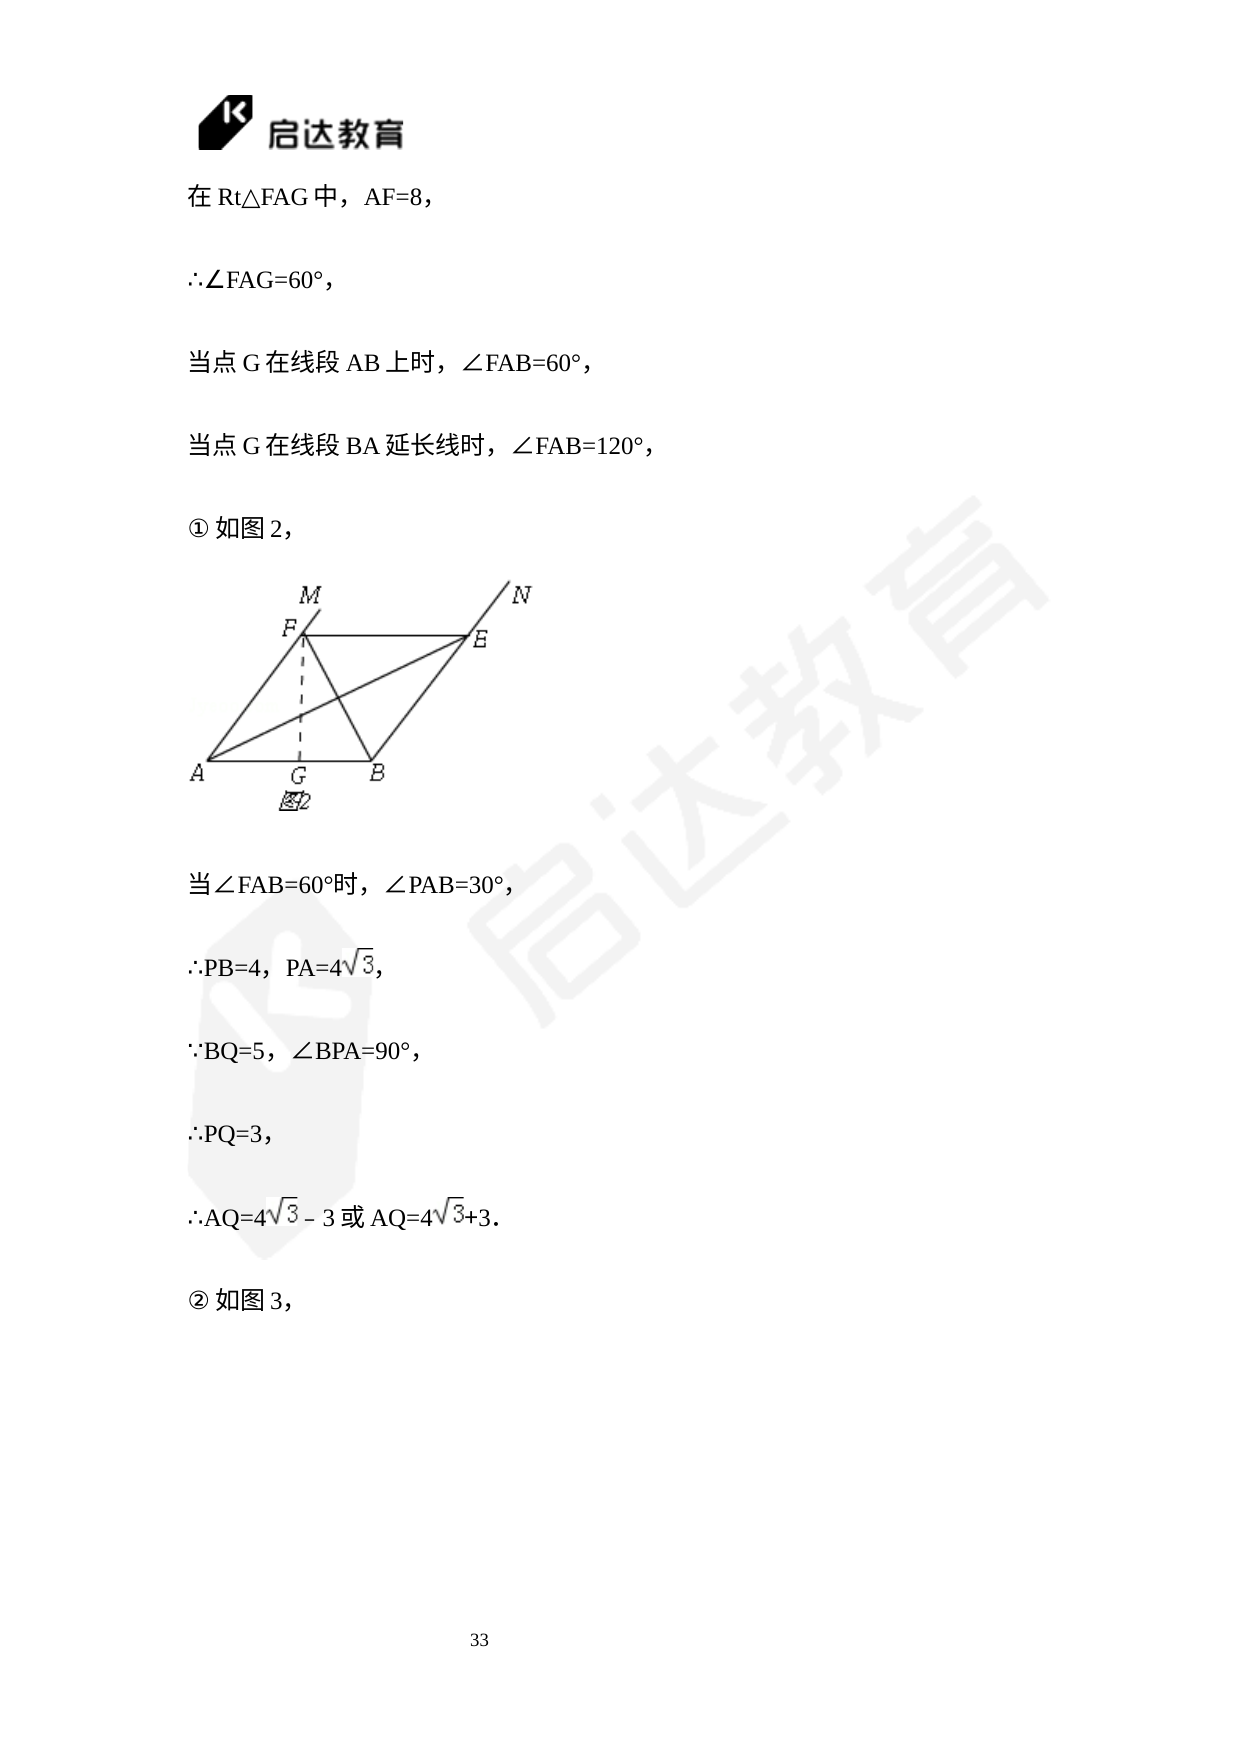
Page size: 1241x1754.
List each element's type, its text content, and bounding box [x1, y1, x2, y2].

picture [432, 1197, 464, 1226]
text ∵BQ=5，∠BPA=90°， [187, 1016, 1053, 1081]
text 在Rt△FAG中，AF=8， [187, 162, 1053, 227]
text ∴∠FAG=60°， [187, 245, 1053, 310]
text 当点G在线段BA延长线时，∠FAB=120°， [187, 411, 1053, 476]
text ∴PQ=3， [187, 1099, 1053, 1164]
text ∴PB=4，PA=4， [187, 933, 1053, 998]
text 当∠FAB=60°时，∠PAB=30°， [187, 850, 1053, 915]
picture [266, 1197, 298, 1226]
text 当点G在线段AB上时，∠FAB=60°， [187, 328, 1053, 393]
text ①如图2， [187, 494, 1053, 559]
picture [341, 948, 374, 977]
text ∴AQ=4﹣3或AQ=4+3． [187, 1183, 1053, 1248]
picture [187, 577, 533, 811]
picture [198, 95, 404, 150]
text ②如图3， [187, 1266, 1053, 1331]
